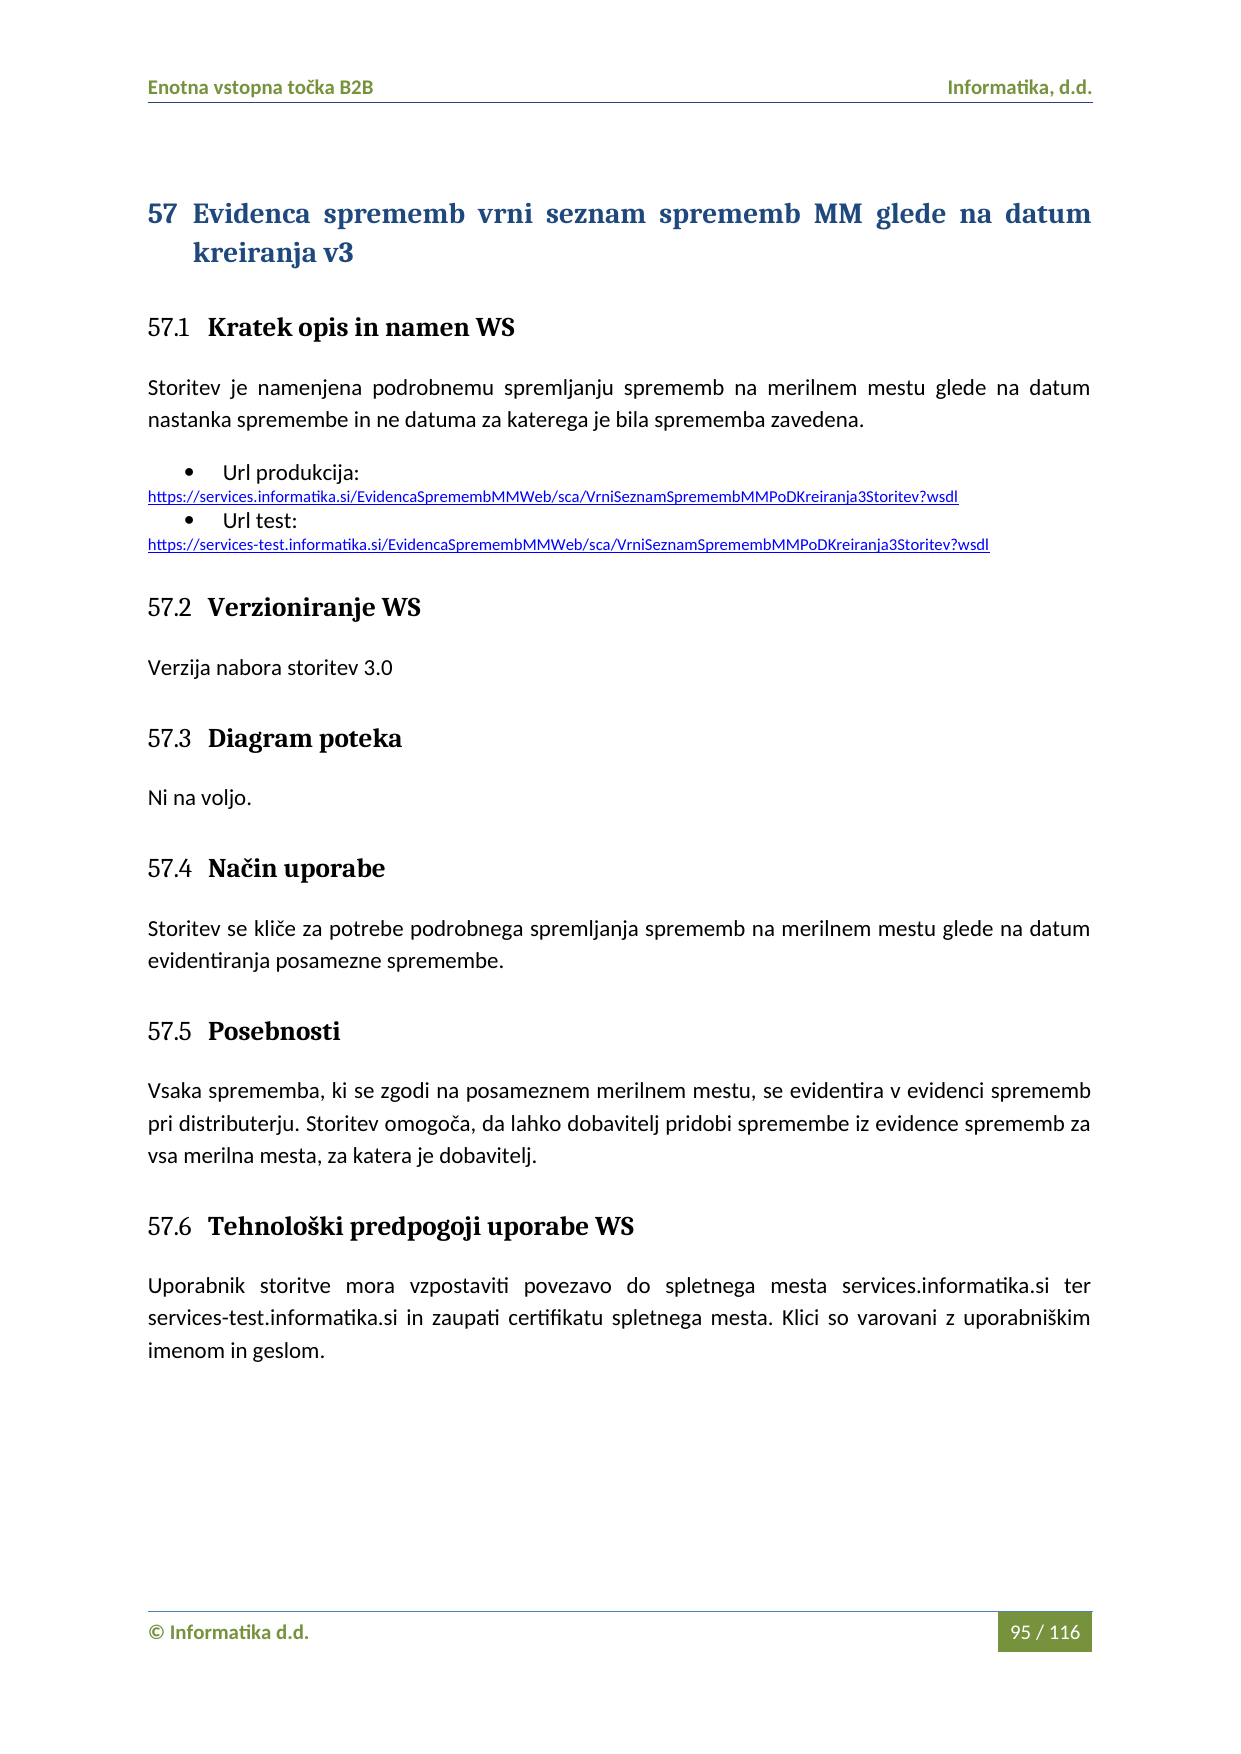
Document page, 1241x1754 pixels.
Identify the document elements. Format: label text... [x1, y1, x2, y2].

subtitle Kratek opis in namen WS [148, 312, 1092, 343]
subtitle Evidenca sprememb vrni seznam sprememb MM glede na datum kreiranja v3 [148, 198, 1092, 270]
subtitle Način uporabe [148, 853, 1092, 884]
text Ni na voljo. [148, 783, 1092, 812]
text https://services-test.informatika.si/EvidencaSpremembMMWeb/sca/VrniSeznamSpremembMMPoDKreiranja3Storitev?wsdl [148, 534, 1092, 555]
text https://services.informatika.si/EvidencaSpremembMMWeb/sca/VrniSeznamSpremembMMPoDKreiranja3Storitev?wsdl [148, 486, 1092, 507]
text Storitev je namenjena podrobnemu spremljanju sprememb na merilnem mestu glede na datum nastanka spremembe in ne datuma za katerega je bila sprememba zavedena. [148, 373, 1092, 433]
text Verzija nabora storitev 3.0 [148, 653, 1092, 681]
subtitle Diagram poteka [148, 723, 1092, 754]
text Vsaka sprememba, ki se zgodi na posameznem merilnem mestu, se evidentira v evidenci sprememb pri distributerju. Storitev omogoča, da lahko dobavitelj pridobi spremembe iz evidence sprememb za vsa merilna mesta, za katera je dobavitelj. [148, 1077, 1092, 1169]
subtitle Tehnološki predpogoji uporabe WS [148, 1211, 1092, 1242]
list Url produkcija: [185, 458, 1092, 486]
text Storitev se kliče za potrebe podrobnega spremljanja sprememb na merilnem mestu glede na datum evidentiranja posamezne spremembe. [148, 914, 1092, 974]
subtitle Verzioniranje WS [148, 592, 1092, 623]
text Uporabnik storitve mora vzpostaviti povezavo do spletnega mesta services.informatika.si ter services-test.informatika.si in zaupati certifikatu spletnega mesta. Klici so varovani z uporabniškim imenom in geslom. [148, 1271, 1092, 1364]
list Url test: [185, 507, 1092, 534]
subtitle Posebnosti [148, 1016, 1092, 1047]
